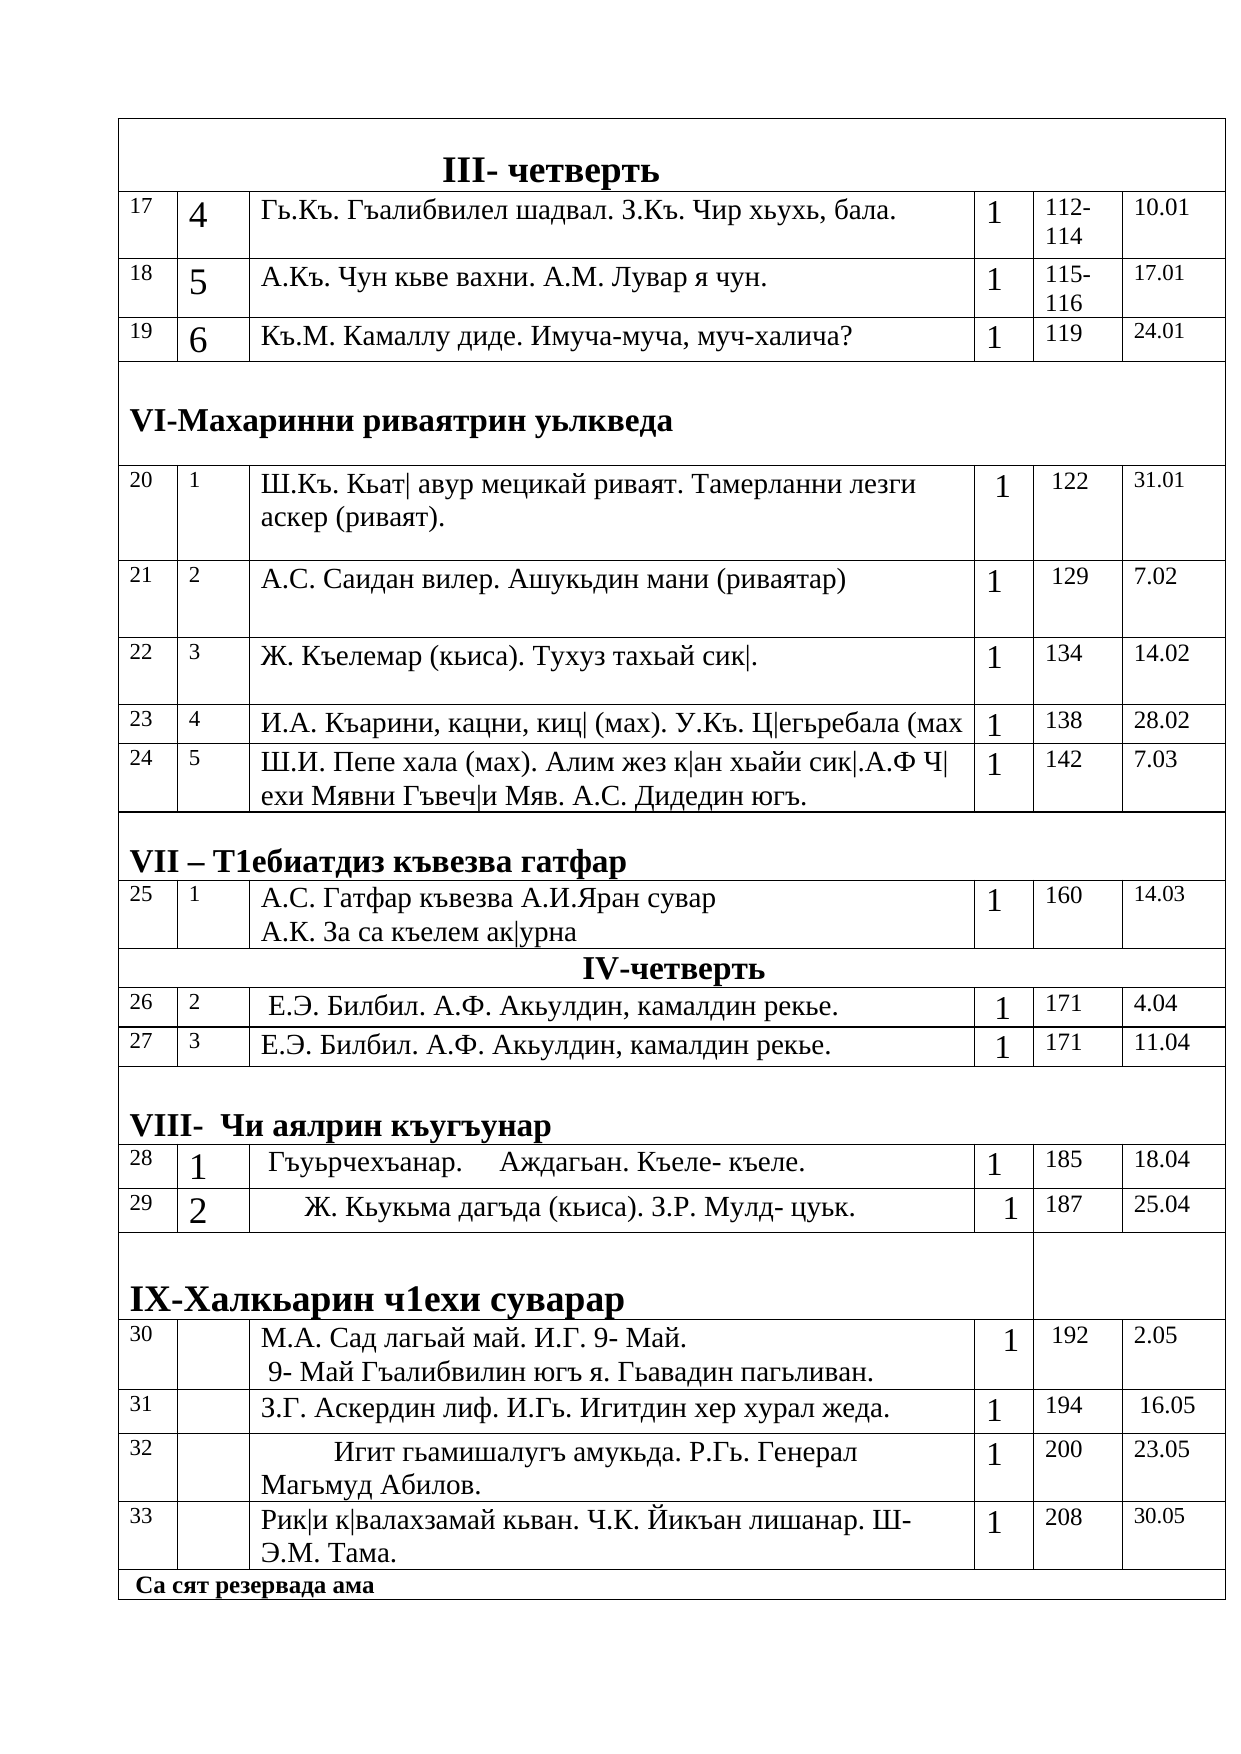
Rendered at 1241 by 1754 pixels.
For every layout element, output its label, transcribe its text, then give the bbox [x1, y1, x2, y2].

table_cell 19 [119, 318, 177, 361]
table_cell 3 [178, 638, 249, 704]
table_cell 25 [119, 881, 177, 948]
table_cell 26 [119, 988, 177, 1026]
table_cell 3 [178, 1028, 249, 1066]
table_cell Ш.И. Пепе хала (мах). Алим жез к|ан хьайи сик|.А.Ф Ч|ехи Мявни Гъвеч|и Мяв. А.С. Дидедин югъ. [250, 744, 974, 811]
table_cell 11.04 [1123, 1028, 1225, 1066]
table_cell Ж. Къелемар (кьиса). Тухуз тахьай сик|. [250, 638, 974, 704]
table_cell [1034, 1233, 1225, 1319]
table_cell 21 [119, 561, 177, 637]
table_cell Гь.Къ. Гъалибвилел шадвал. З.Къ. Чир хьухь, бала. [250, 192, 974, 258]
table_cell 1 [975, 1189, 1033, 1232]
table_cell 17.01 [1123, 259, 1225, 317]
table_cell 30.05 [1123, 1502, 1225, 1569]
table_cell 31.01 [1123, 466, 1225, 560]
table_cell М.А. Сад лагьай май. И.Г. 9- Май. 9- Май Гъалибвилин югъ я. Гьавадин пагьливан. [250, 1320, 974, 1389]
table_cell 5 [178, 744, 249, 811]
table_cell 24.01 [1123, 318, 1225, 361]
table_cell Ж. Кьукьма дагъда (кьиса). З.Р. Мулд- цуьк. [250, 1189, 974, 1232]
table_cell [178, 1390, 249, 1433]
table_cell 1 [975, 1028, 1033, 1066]
table_cell 2.05 [1123, 1320, 1225, 1389]
table_cell [178, 1320, 249, 1389]
table_cell 134 [1034, 638, 1122, 704]
table_cell Са сят резервада ама [119, 1570, 1225, 1599]
table_cell 119 [1034, 318, 1122, 361]
table_cell 1 [975, 318, 1033, 361]
table_cell 4.04 [1123, 988, 1225, 1026]
table_cell З.Г. Аскердин лиф. И.Гь. Игитдин хер хурал жеда. [250, 1390, 974, 1433]
table_cell Къ.М. Камаллу диде. Имуча-муча, муч-халича? [250, 318, 974, 361]
table_cell 187 [1034, 1189, 1122, 1232]
table_cell 25.04 [1123, 1189, 1225, 1232]
table_cell 24 [119, 744, 177, 811]
table_cell 1 [178, 881, 249, 948]
table_cell 18.04 [1123, 1145, 1225, 1188]
table_cell А.С. Гатфар къвезва А.И.Яран сувар А.К. За са къелем ак|урна [250, 881, 974, 948]
table_cell VIII- Чи аялрин къугъунар [119, 1067, 1225, 1143]
table_cell 2 [178, 988, 249, 1026]
table_cell 1 [178, 1145, 249, 1188]
table_cell 5 [178, 259, 249, 317]
table_cell 27 [119, 1028, 177, 1066]
table_cell VII – Т1ебиатдиз къвезва гатфар [119, 813, 1225, 879]
table_cell 7.03 [1123, 744, 1225, 811]
table_cell 171 [1034, 988, 1122, 1026]
table_cell 160 [1034, 881, 1122, 948]
table_cell Е.Э. Билбил. А.Ф. Акьулдин, камалдин рекье. [250, 988, 974, 1026]
table_cell 1 [975, 1320, 1033, 1389]
table_cell А.С. Саидан вилер. Ашукьдин мани (риваятар) [250, 561, 974, 637]
table_cell 138 [1034, 705, 1122, 743]
table_cell [178, 1434, 249, 1501]
table_cell IХ-Халкьарин ч1ехи суварар [119, 1233, 1033, 1319]
table_cell 28 [119, 1145, 177, 1188]
table_cell И.А. Къарини, кацни, киц| (мах). У.Къ. Ц|егьребала (мах [250, 705, 974, 743]
table_cell 200 [1034, 1434, 1122, 1501]
table_cell 1 [975, 1502, 1033, 1569]
table_cell 1 [975, 881, 1033, 948]
table_cell Е.Э. Билбил. А.Ф. Акьулдин, камалдин рекье. [250, 1028, 974, 1066]
table_cell 28.02 [1123, 705, 1225, 743]
table_cell 4 [178, 192, 249, 258]
table_cell 2 [178, 561, 249, 637]
table_cell 32 [119, 1434, 177, 1501]
table_cell 1 [178, 466, 249, 560]
table_cell 14.03 [1123, 881, 1225, 948]
table_cell 185 [1034, 1145, 1122, 1188]
table_cell [178, 1502, 249, 1569]
table_cell 31 [119, 1390, 177, 1433]
table_cell VI-Махаринни риваятрин уьлкведа [119, 362, 1225, 465]
table_cell 16.05 [1123, 1390, 1225, 1433]
table_cell Гъуьрчехъанар. Аждагьан. Къеле- къеле. [250, 1145, 974, 1188]
table_cell III- четверть [119, 119, 1225, 191]
table_cell IV-четверть [119, 949, 1225, 987]
table_cell 20 [119, 466, 177, 560]
table_cell 1 [975, 1145, 1033, 1188]
table_cell 115-116 [1034, 259, 1122, 317]
table_cell 1 [975, 638, 1033, 704]
table_cell 129 [1034, 561, 1122, 637]
table_cell 33 [119, 1502, 177, 1569]
table_cell 122 [1034, 466, 1122, 560]
table_cell 112-114 [1034, 192, 1122, 258]
table_cell 208 [1034, 1502, 1122, 1569]
table_cell 192 [1034, 1320, 1122, 1389]
table_cell 1 [975, 1390, 1033, 1433]
table_cell 1 [975, 561, 1033, 637]
table_cell 1 [975, 192, 1033, 258]
table_cell 7.02 [1123, 561, 1225, 637]
table_cell Рик|и к|валахзамай кьван. Ч.К. Йикъан лишанар. Ш-Э.М. Тама. [250, 1502, 974, 1569]
table_cell 6 [178, 318, 249, 361]
table_cell 18 [119, 259, 177, 317]
table_cell 194 [1034, 1390, 1122, 1433]
table_cell 29 [119, 1189, 177, 1232]
table_cell 23 [119, 705, 177, 743]
table_cell 1 [975, 466, 1033, 560]
table_cell 30 [119, 1320, 177, 1389]
table_cell 2 [178, 1189, 249, 1232]
table_cell А.Къ. Чун кьве вахни. А.М. Лувар я чун. [250, 259, 974, 317]
table_cell 22 [119, 638, 177, 704]
table_cell 1 [975, 705, 1033, 743]
table_cell 10.01 [1123, 192, 1225, 258]
table_cell 1 [975, 259, 1033, 317]
table_cell 4 [178, 705, 249, 743]
table_cell 171 [1034, 1028, 1122, 1066]
table_cell Игит гьамишалугъ амукьда. Р.Гь. Генерал Магьмуд Абилов. [250, 1434, 974, 1501]
table_cell 1 [975, 1434, 1033, 1501]
table_cell 17 [119, 192, 177, 258]
table_cell 23.05 [1123, 1434, 1225, 1501]
table_cell 1 [975, 988, 1033, 1026]
table_cell 1 [975, 744, 1033, 811]
table_cell 142 [1034, 744, 1122, 811]
table_cell 14.02 [1123, 638, 1225, 704]
table_cell Ш.Къ. Кьат| авур мецикай риваят. Тамерланни лезги аскер (риваят). [250, 466, 974, 560]
